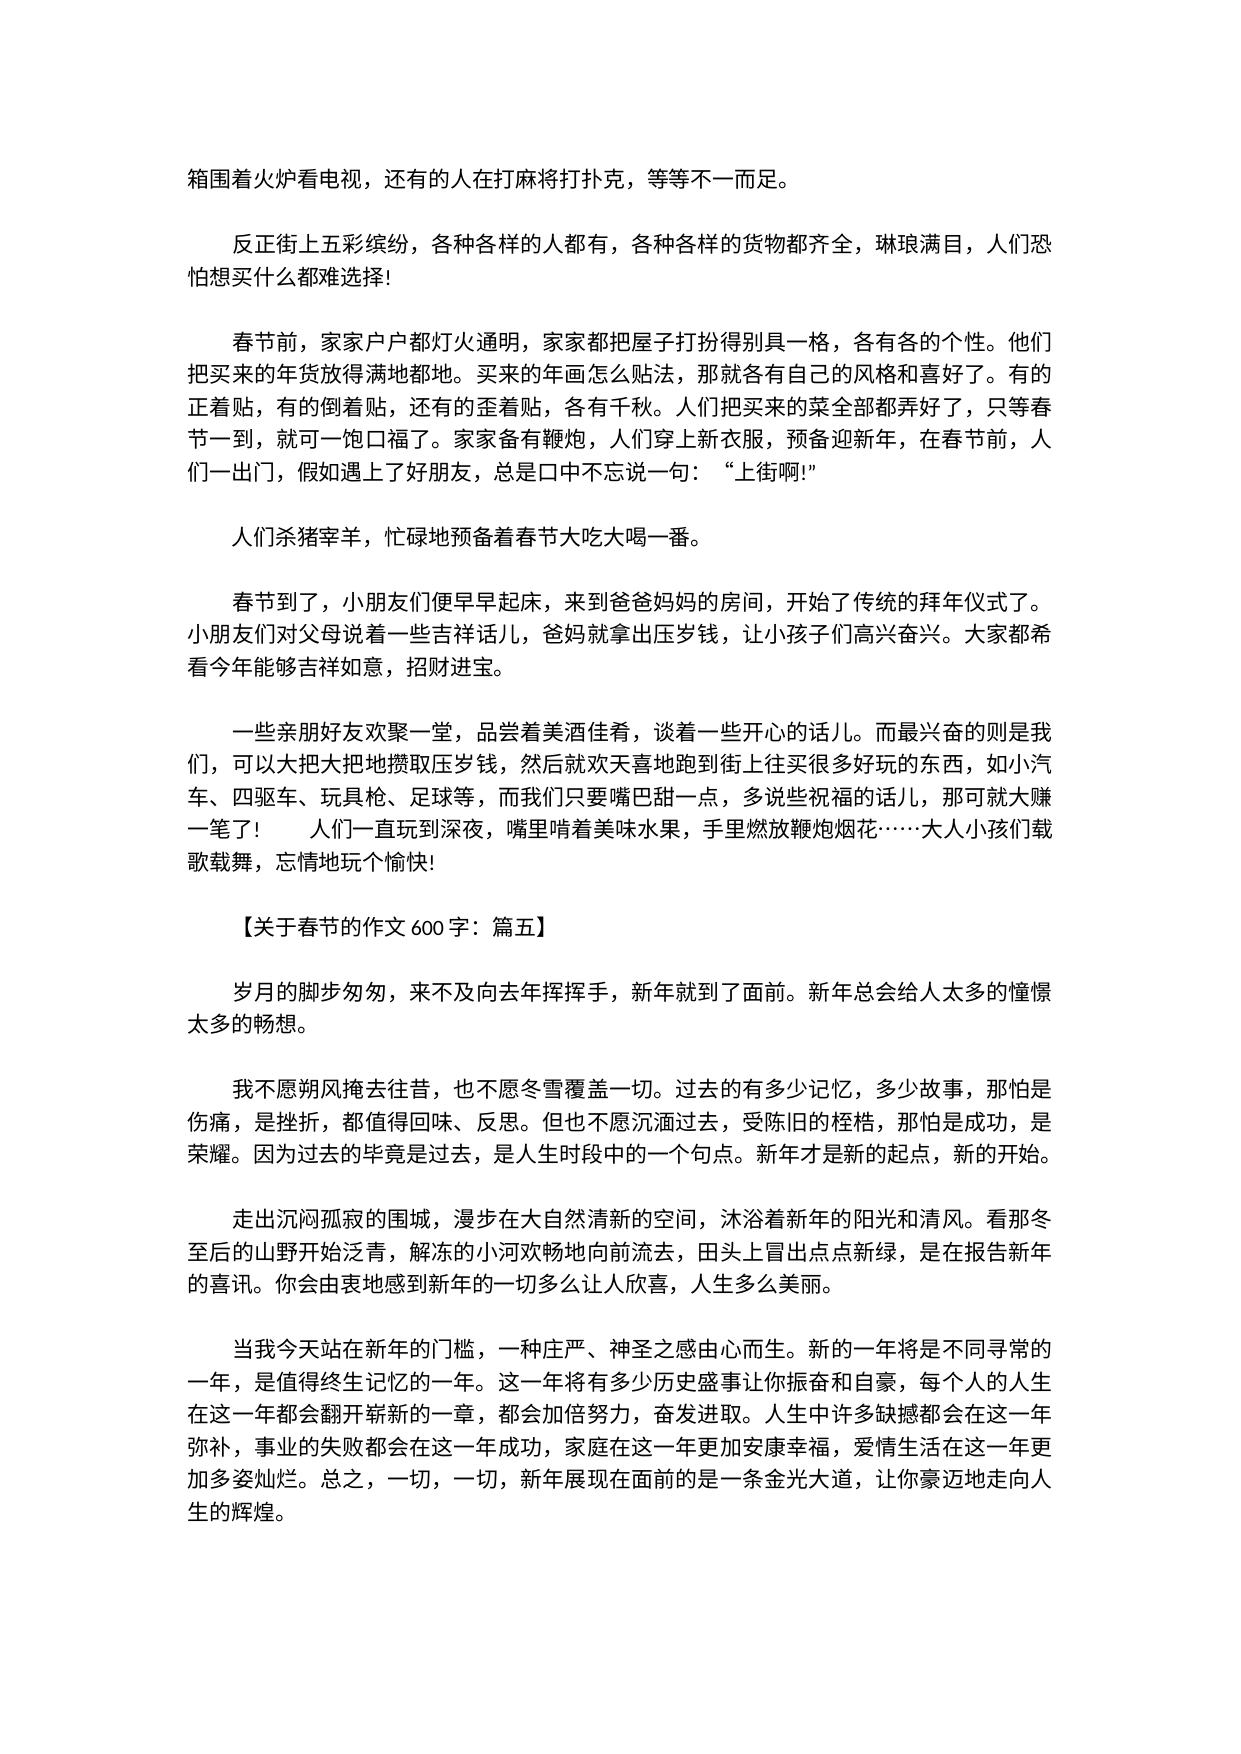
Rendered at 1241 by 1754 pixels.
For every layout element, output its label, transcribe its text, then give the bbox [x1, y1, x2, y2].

text 【关于春节的作文600字：篇五】 [187, 909, 1053, 942]
text 当我今天站在新年的门槛，一种庄严、神圣之感由心而生。新的一年将是不同寻常的一年，是值得终生记忆的一年。这一年将有多少历史盛事让你振奋和自豪，每个人的人生在这一年都会翻开崭新的一章，都会加倍努力，奋发进取。人生中许多缺撼都会在这一年弥补，事业的失败都会在这一年成功，家庭在这一年更加安康幸福，爱情生活在这一年更加多姿灿烂。总之，一切，一切，新年展现在面前的是一条金光大道，让你豪迈地走向人生的辉煌。 [187, 1332, 1053, 1527]
text 反正街上五彩缤纷，各种各样的人都有，各种各样的货物都齐全，琳琅满目，人们恐怕想买什么都难选择! [187, 227, 1053, 292]
text 春节到了，小朋友们便早早起床，来到爸爸妈妈的房间，开始了传统的拜年仪式了。小朋友们对父母说着一些吉祥话儿，爸妈就拿出压岁钱，让小孩子们高兴奋兴。大家都希看今年能够吉祥如意，招财进宝。 [187, 584, 1053, 682]
text 岁月的脚步匆匆，来不及向去年挥挥手，新年就到了面前。新年总会给人太多的憧憬，太多的畅想。 [187, 974, 1053, 1039]
text 春节前，家家户户都灯火通明，家家都把屋子打扮得别具一格，各有各的个性。他们把买来的年货放得满地都地。买来的年画怎么贴法，那就各有自己的风格和喜好了。有的正着贴，有的倒着贴，还有的歪着贴，各有千秋。人们把买来的菜全部都弄好了，只等春节一到，就可一饱口福了。家家备有鞭炮，人们穿上新衣服，预备迎新年，在春节前，人们一出门，假如遇上了好朋友，总是口中不忘说一句：“上街啊!” [187, 324, 1053, 487]
text 我不愿朔风掩去往昔，也不愿冬雪覆盖一切。过去的有多少记忆，多少故事，那怕是伤痛，是挫折，都值得回味、反思。但也不愿沉湎过去，受陈旧的桎梏，那怕是成功，是荣耀。因为过去的毕竟是过去，是人生时段中的一个句点。新年才是新的起点，新的开始。 [187, 1072, 1053, 1169]
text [187, 162, 1053, 194]
text 走出沉闷孤寂的围城，漫步在大自然清新的空间，沐浴着新年的阳光和清风。看那冬至后的山野开始泛青，解冻的小河欢畅地向前流去，田头上冒出点点新绿，是在报告新年的喜讯。你会由衷地感到新年的一切多么让人欣喜，人生多么美丽。 [187, 1202, 1053, 1299]
text 一些亲朋好友欢聚一堂，品尝着美酒佳肴，谈着一些开心的话儿。而最兴奋的则是我们，可以大把大把地攒取压岁钱，然后就欢天喜地跑到街上往买很多好玩的东西，如小汽车、四驱车、玩具枪、足球等，而我们只要嘴巴甜一点，多说些祝福的话儿，那可就大赚一笔了! 人们一直玩到深夜，嘴里啃着美味水果，手里燃放鞭炮烟花……大人小孩们载歌载舞，忘情地玩个愉快! [187, 714, 1053, 877]
text 人们杀猪宰羊，忙碌地预备着春节大吃大喝一番。 [187, 519, 1053, 552]
